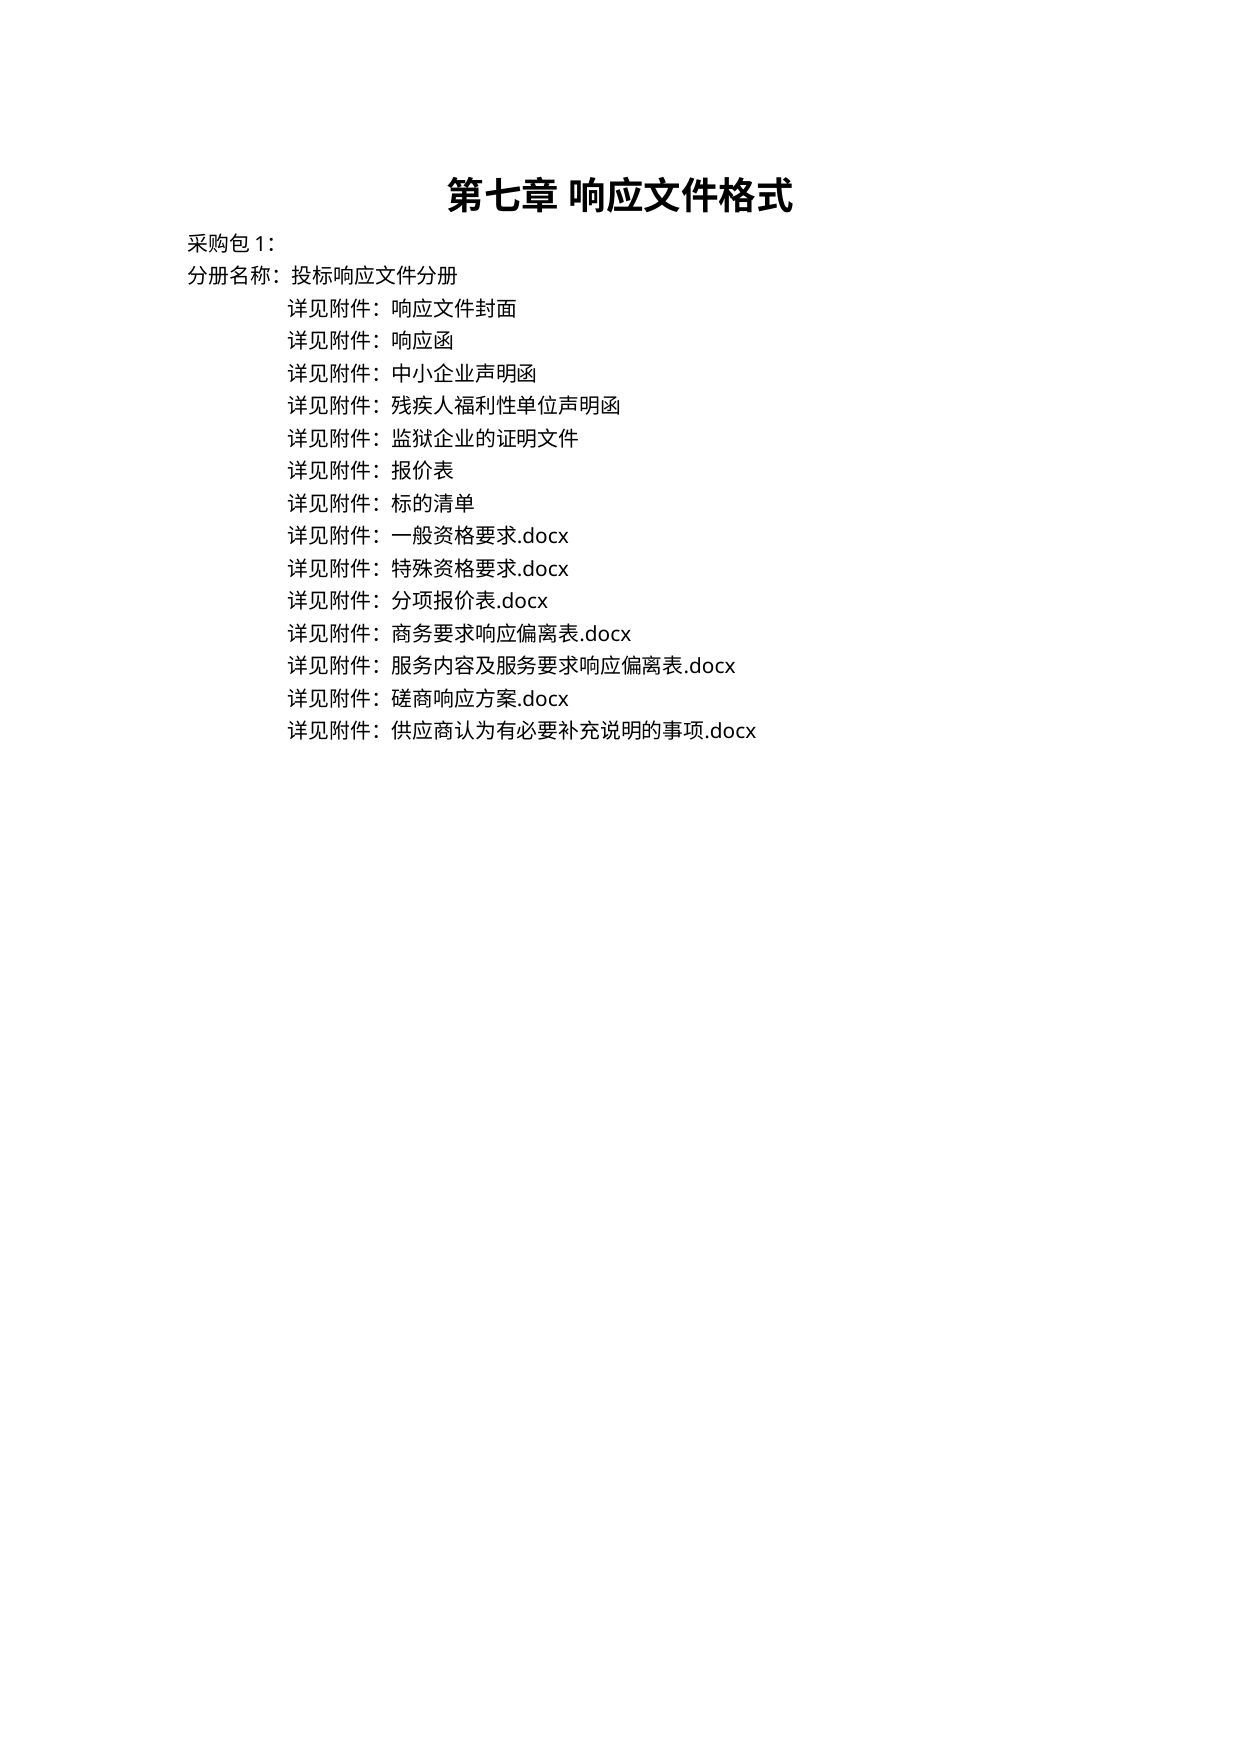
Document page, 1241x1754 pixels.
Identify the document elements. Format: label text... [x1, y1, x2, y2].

text 详见附件：响应函 [187, 324, 1053, 357]
text 详见附件：中小企业声明函 [187, 357, 1053, 389]
text 详见附件：响应文件封面 [187, 292, 1053, 324]
text 详见附件：残疾人福利性单位声明函 [187, 389, 1053, 422]
text 详见附件：一般资格要求.docx [187, 519, 1053, 552]
text 详见附件：服务内容及服务要求响应偏离表.docx [187, 649, 1053, 682]
text 采购包1： [187, 227, 1053, 259]
text 详见附件：标的清单 [187, 487, 1053, 519]
text 详见附件：分项报价表.docx [187, 584, 1053, 617]
text 详见附件：监狱企业的证明文件 [187, 422, 1053, 454]
text 详见附件：商务要求响应偏离表.docx [187, 617, 1053, 649]
text 详见附件：供应商认为有必要补充说明的事项.docx [187, 714, 1053, 747]
text 第七章 响应文件格式 [187, 162, 1053, 227]
text 详见附件：特殊资格要求.docx [187, 552, 1053, 584]
text 详见附件：磋商响应方案.docx [187, 682, 1053, 714]
text 详见附件：报价表 [187, 454, 1053, 487]
text 分册名称：投标响应文件分册 [187, 259, 1053, 292]
